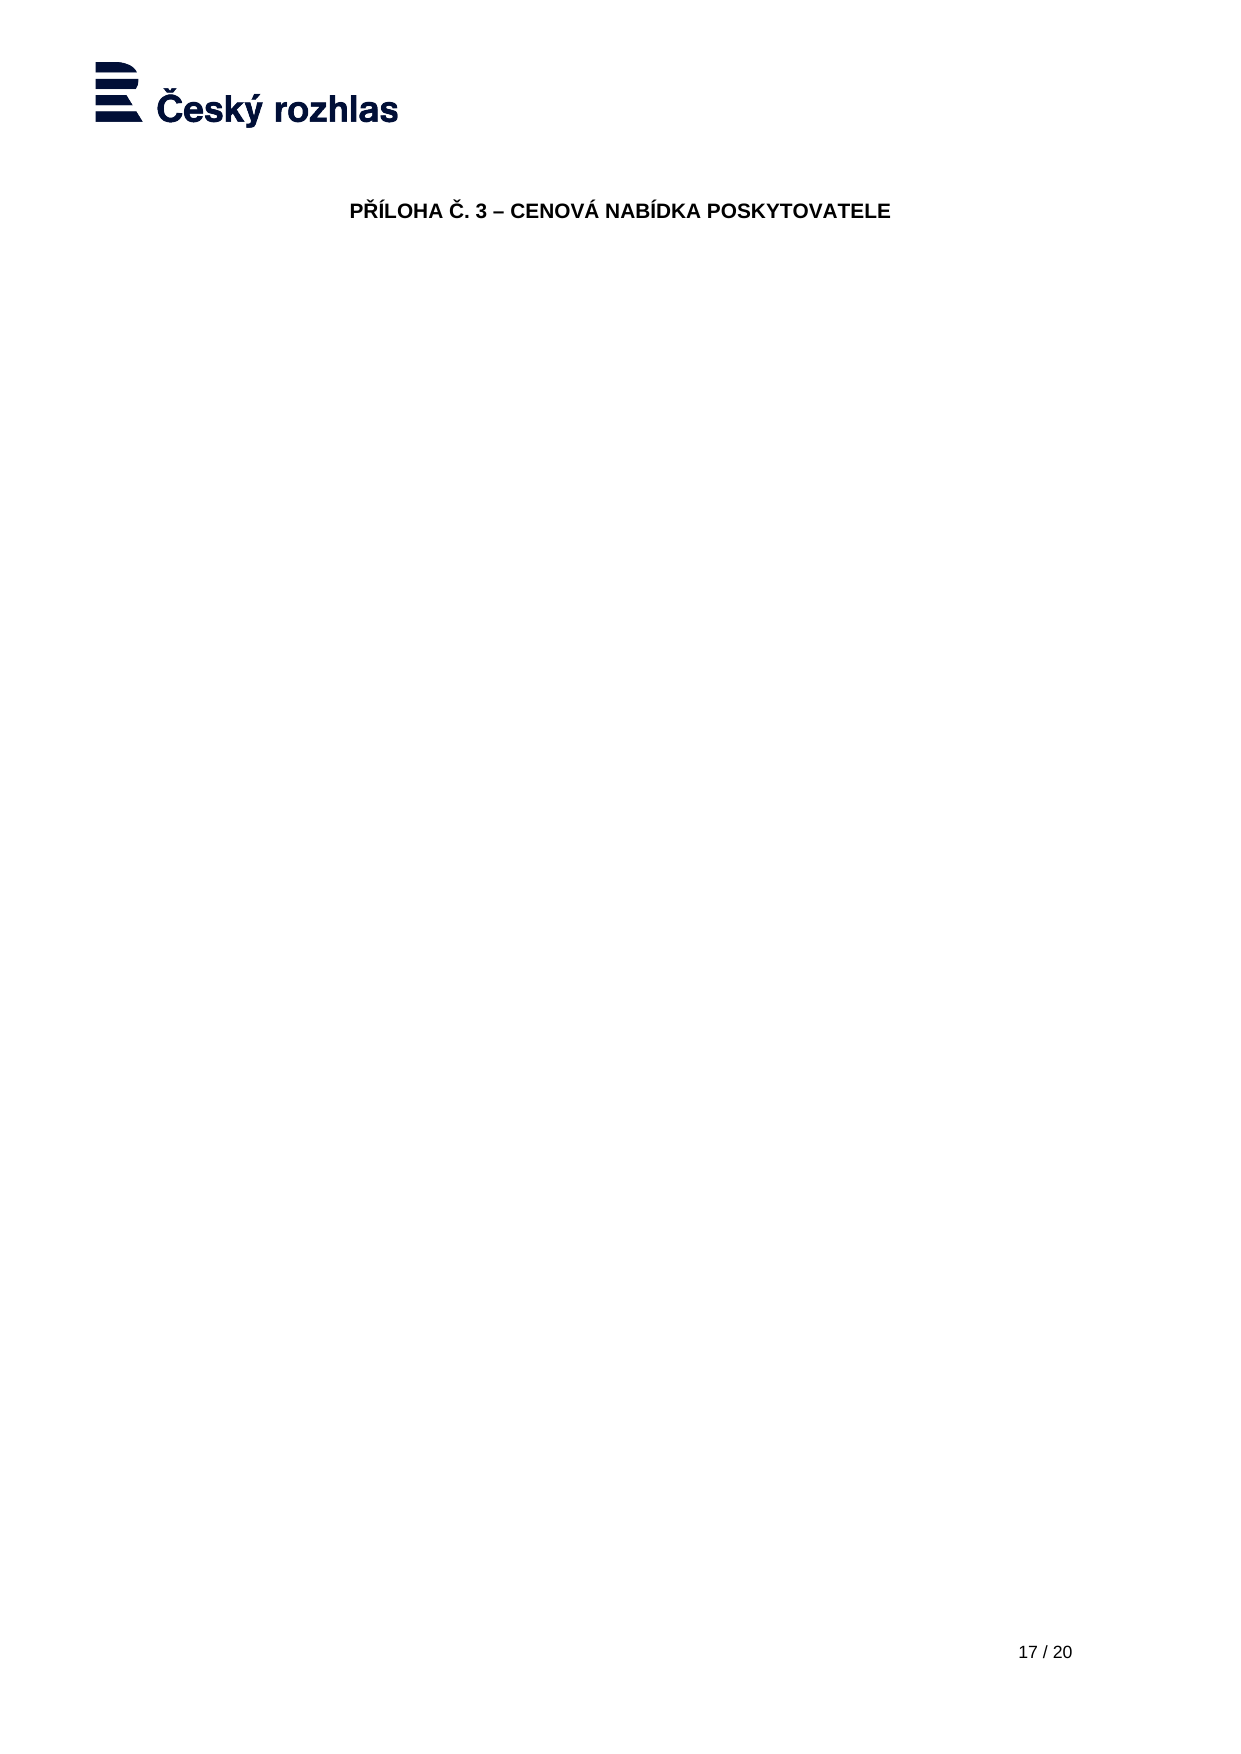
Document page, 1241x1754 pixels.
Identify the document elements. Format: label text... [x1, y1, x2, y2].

picture [95, 62, 398, 128]
list PŘÍLOHA Č. 3 – CENOVÁ NABÍDKA POSKYTOVATELE [168, 198, 1072, 224]
